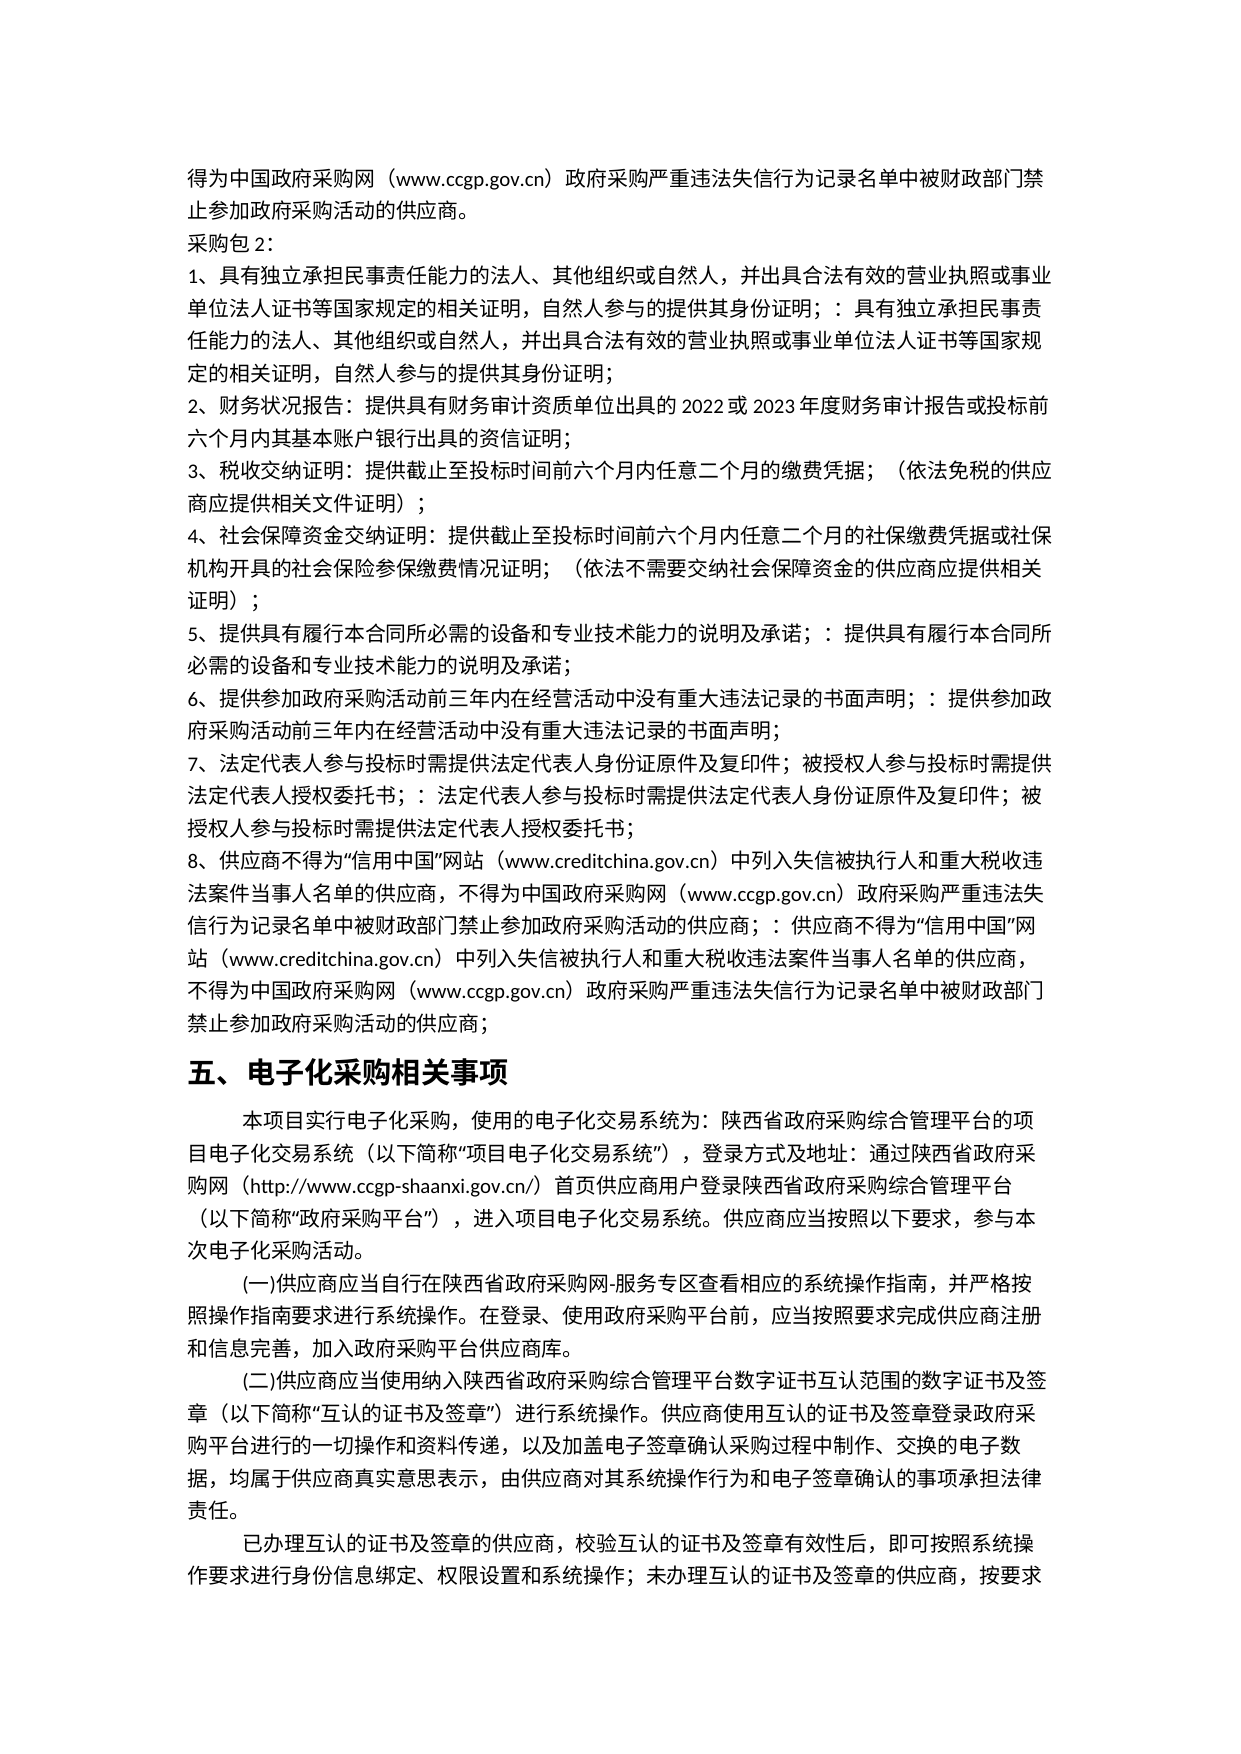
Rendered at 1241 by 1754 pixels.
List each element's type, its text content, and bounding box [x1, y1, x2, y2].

text 2、财务状况报告：提供具有财务审计资质单位出具的2022或2023年度财务审计报告或投标前六个月内其基本账户银行出具的资信证明； [187, 389, 1053, 454]
text (二)供应商应当使用纳入陕西省政府采购综合管理平台数字证书互认范围的数字证书及签章（以下简称“互认的证书及签章”）进行系统操作。供应商使用互认的证书及签章登录政府采购平台进行的一切操作和资料传递，以及加盖电子签章确认采购过程中制作、交换的电子数据，均属于供应商真实意思表示，由供应商对其系统操作行为和电子签章确认的事项承担法律责任。 [187, 1364, 1053, 1527]
text 采购包2： [187, 227, 1053, 259]
text 7、法定代表人参与投标时需提供法定代表人身份证原件及复印件；被授权人参与投标时需提供法定代表人授权委托书；：法定代表人参与投标时需提供法定代表人身份证原件及复印件；被授权人参与投标时需提供法定代表人授权委托书； [187, 747, 1053, 844]
text 3、税收交纳证明：提供截止至投标时间前六个月内任意二个月的缴费凭据；（依法免税的供应商应提供相关文件证明）； [187, 454, 1053, 519]
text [187, 1527, 1053, 1592]
text 8、供应商不得为“信用中国”网站（www.creditchina.gov.cn）中列入失信被执行人和重大税收违法案件当事人名单的供应商，不得为中国政府采购网（www.ccgp.gov.cn）政府采购严重违法失信行为记录名单中被财政部门禁止参加政府采购活动的供应商；：供应商不得为“信用中国”网站（www.creditchina.gov.cn）中列入失信被执行人和重大税收违法案件当事人名单的供应商，不得为中国政府采购网（www.ccgp.gov.cn）政府采购严重违法失信行为记录名单中被财政部门禁止参加政府采购活动的供应商； [187, 844, 1053, 1039]
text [187, 162, 1053, 227]
text 4、社会保障资金交纳证明：提供截止至投标时间前六个月内任意二个月的社保缴费凭据或社保机构开具的社会保险参保缴费情况证明；（依法不需要交纳社会保障资金的供应商应提供相关证明）； [187, 519, 1053, 617]
text 本项目实行电子化采购，使用的电子化交易系统为：陕西省政府采购综合管理平台的项目电子化交易系统（以下简称“项目电子化交易系统”），登录方式及地址：通过陕西省政府采购网（http://www.ccgp-shaanxi.gov.cn/）首页供应商用户登录陕西省政府采购综合管理平台（以下简称“政府采购平台”），进入项目电子化交易系统。供应商应当按照以下要求，参与本次电子化采购活动。 [187, 1104, 1053, 1267]
text (一)供应商应当自行在陕西省政府采购网-服务专区查看相应的系统操作指南，并严格按照操作指南要求进行系统操作。在登录、使用政府采购平台前，应当按照要求完成供应商注册和信息完善，加入政府采购平台供应商库。 [187, 1267, 1053, 1364]
text 1、具有独立承担民事责任能力的法人、其他组织或自然人，并出具合法有效的营业执照或事业单位法人证书等国家规定的相关证明，自然人参与的提供其身份证明；：具有独立承担民事责任能力的法人、其他组织或自然人，并出具合法有效的营业执照或事业单位法人证书等国家规定的相关证明，自然人参与的提供其身份证明； [187, 259, 1053, 389]
text 6、提供参加政府采购活动前三年内在经营活动中没有重大违法记录的书面声明；：提供参加政府采购活动前三年内在经营活动中没有重大违法记录的书面声明； [187, 682, 1053, 747]
text 五、电子化采购相关事项 [187, 1039, 1053, 1104]
text 5、提供具有履行本合同所必需的设备和专业技术能力的说明及承诺；：提供具有履行本合同所必需的设备和专业技术能力的说明及承诺； [187, 617, 1053, 682]
